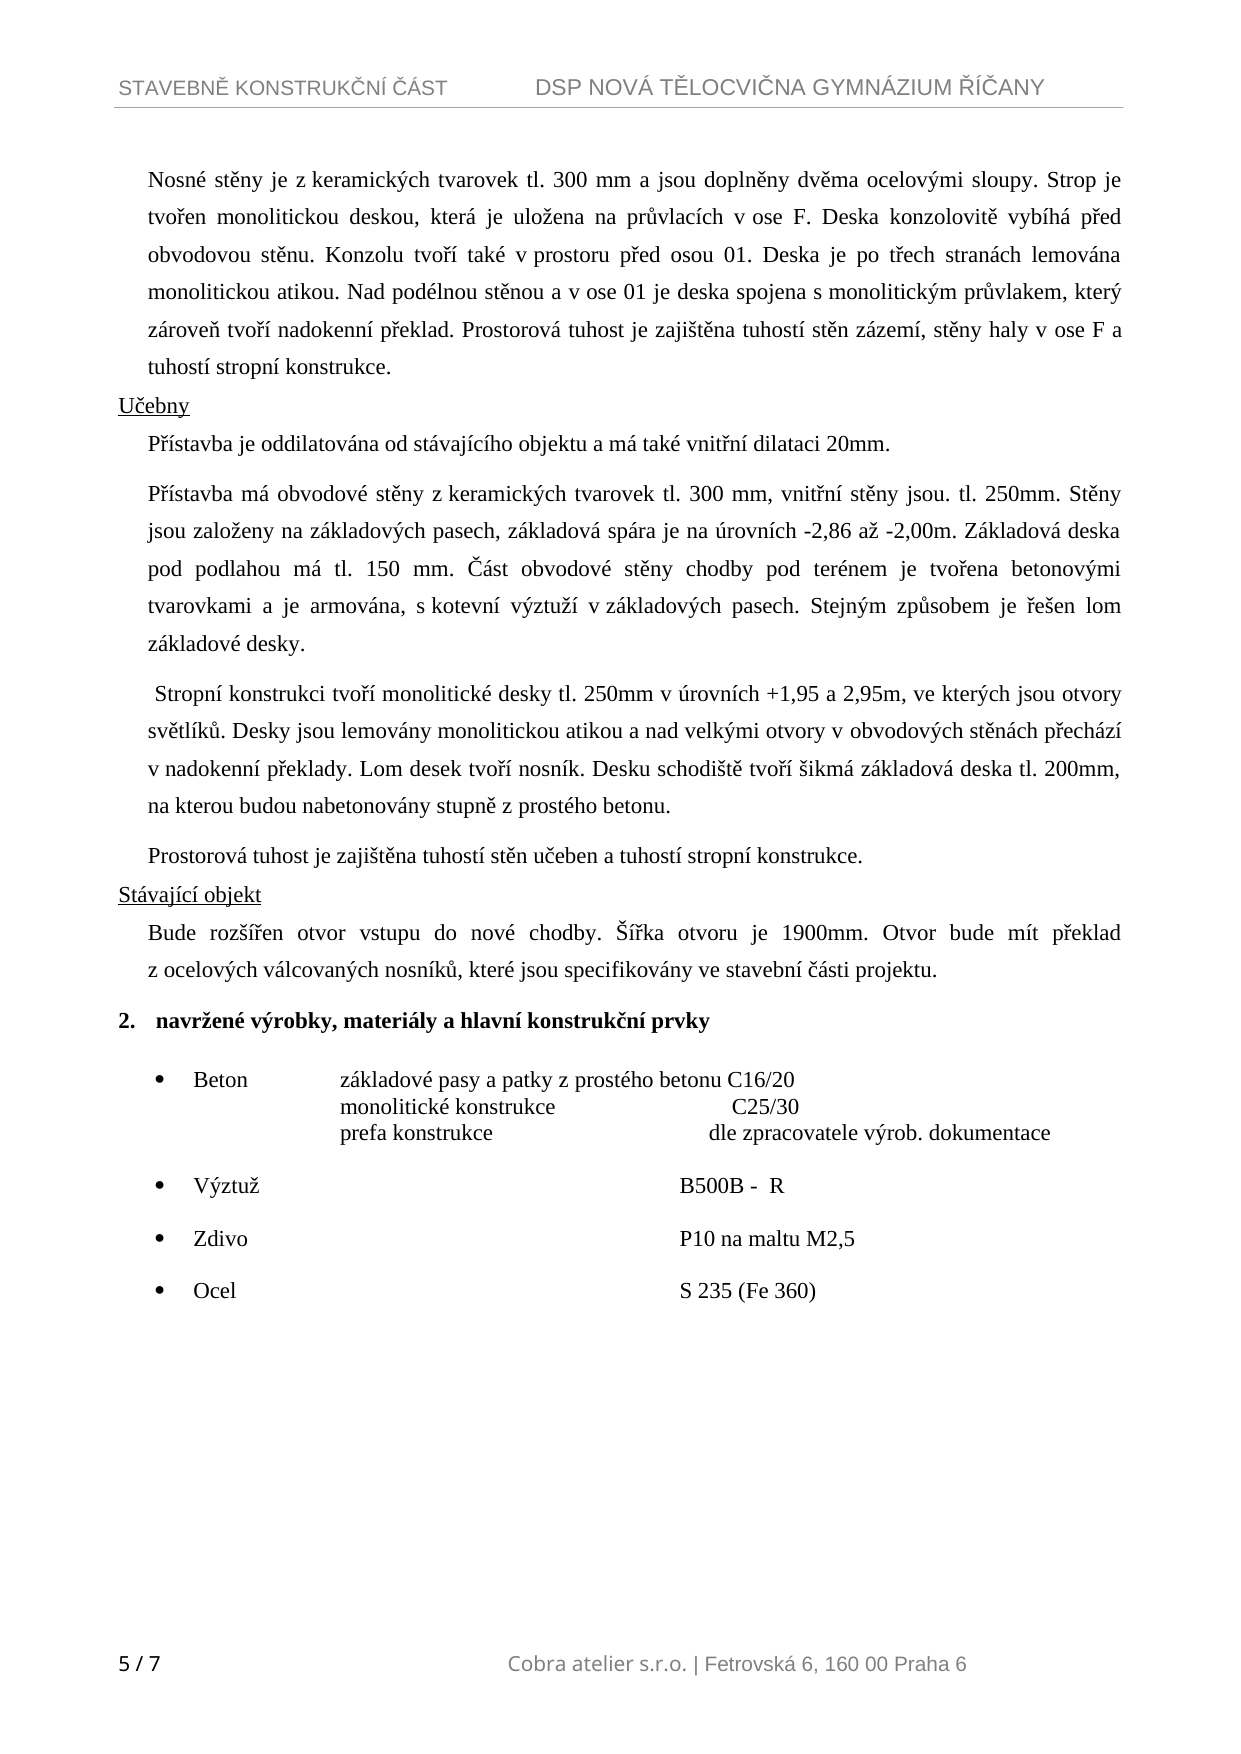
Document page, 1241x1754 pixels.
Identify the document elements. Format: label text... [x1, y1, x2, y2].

text Přístavba je oddilatována od stávajícího objektu a má také vnitřní dilataci 20mm. [148, 419, 1122, 456]
text Stropní konstrukci tvoří monolitické desky tl. 250mm v úrovních +1,95 a 2,95m, ve kterých jsou otvory světlíků. Desky jsou lemovány monolitickou atikou a nad velkými otvory v obvodových stěnách přechází v nadokenní překlady. Lom desek tvoří nosník. Desku schodiště tvoří šikmá základová deska tl. 200mm, na kterou budou nabetonovány stupně z prostého betonu. [148, 669, 1122, 819]
list Zdivo P10 na maltu M2,5 [156, 1224, 1122, 1251]
list Beton základové pasy a patky z prostého betonu C16/20 [156, 1066, 1122, 1093]
text monolitické konstrukce C25/30 [193, 1093, 1122, 1119]
text Nosné stěny je z keramických tvarovek tl. 300 mm a jsou doplněny dvěma ocelovými sloupy. Strop je tvořen monolitickou deskou, která je uložena na průvlacích v ose F. Deska konzolovitě vybíhá před obvodovou stěnu. Konzolu tvoří také v prostoru před osou 01. Deska je po třech stranách lemována monolitickou atikou. Nad podélnou stěnou a v ose 01 je deska spojena s monolitickým průvlakem, který zároveň tvoří nadokenní překlad. Prostorová tuhost je zajištěna tuhostí stěn zázemí, stěny haly v ose F a tuhostí stropní konstrukce. [148, 155, 1122, 380]
text Přístavba má obvodové stěny z keramických tvarovek tl. 300 mm, vnitřní stěny jsou. tl. 250mm. Stěny jsou založeny na základových pasech, základová spára je na úrovních -2,86 až -2,00m. Základová deska pod podlahou má tl. 150 mm. Část obvodové stěny chodby pod terénem je tvořena betonovými tvarovkami a je armována, s kotevní výztuží v základových pasech. Stejným způsobem je řešen lom základové desky. [148, 469, 1122, 656]
text Bude rozšířen otvor vstupu do nové chodby. Šířka otvoru je 1900mm. Otvor bude mít překlad z ocelových válcovaných nosníků, které jsou specifikovány ve stavební části projektu. [148, 907, 1122, 982]
list Ocel S 235 (Fe 360) [156, 1277, 1122, 1304]
text Učebny [118, 392, 1122, 419]
text prefa konstrukce dle zpracovatele výrob. dokumentace [193, 1119, 1122, 1146]
text Stávající objekt [118, 881, 1122, 907]
subtitle navržené výrobky, materiály a hlavní konstrukční prvky [118, 1007, 1122, 1034]
text Prostorová tuhost je zajištěna tuhostí stěn učeben a tuhostí stropní konstrukce. [148, 831, 1122, 869]
list Výztuž B500B - R [156, 1172, 1122, 1198]
